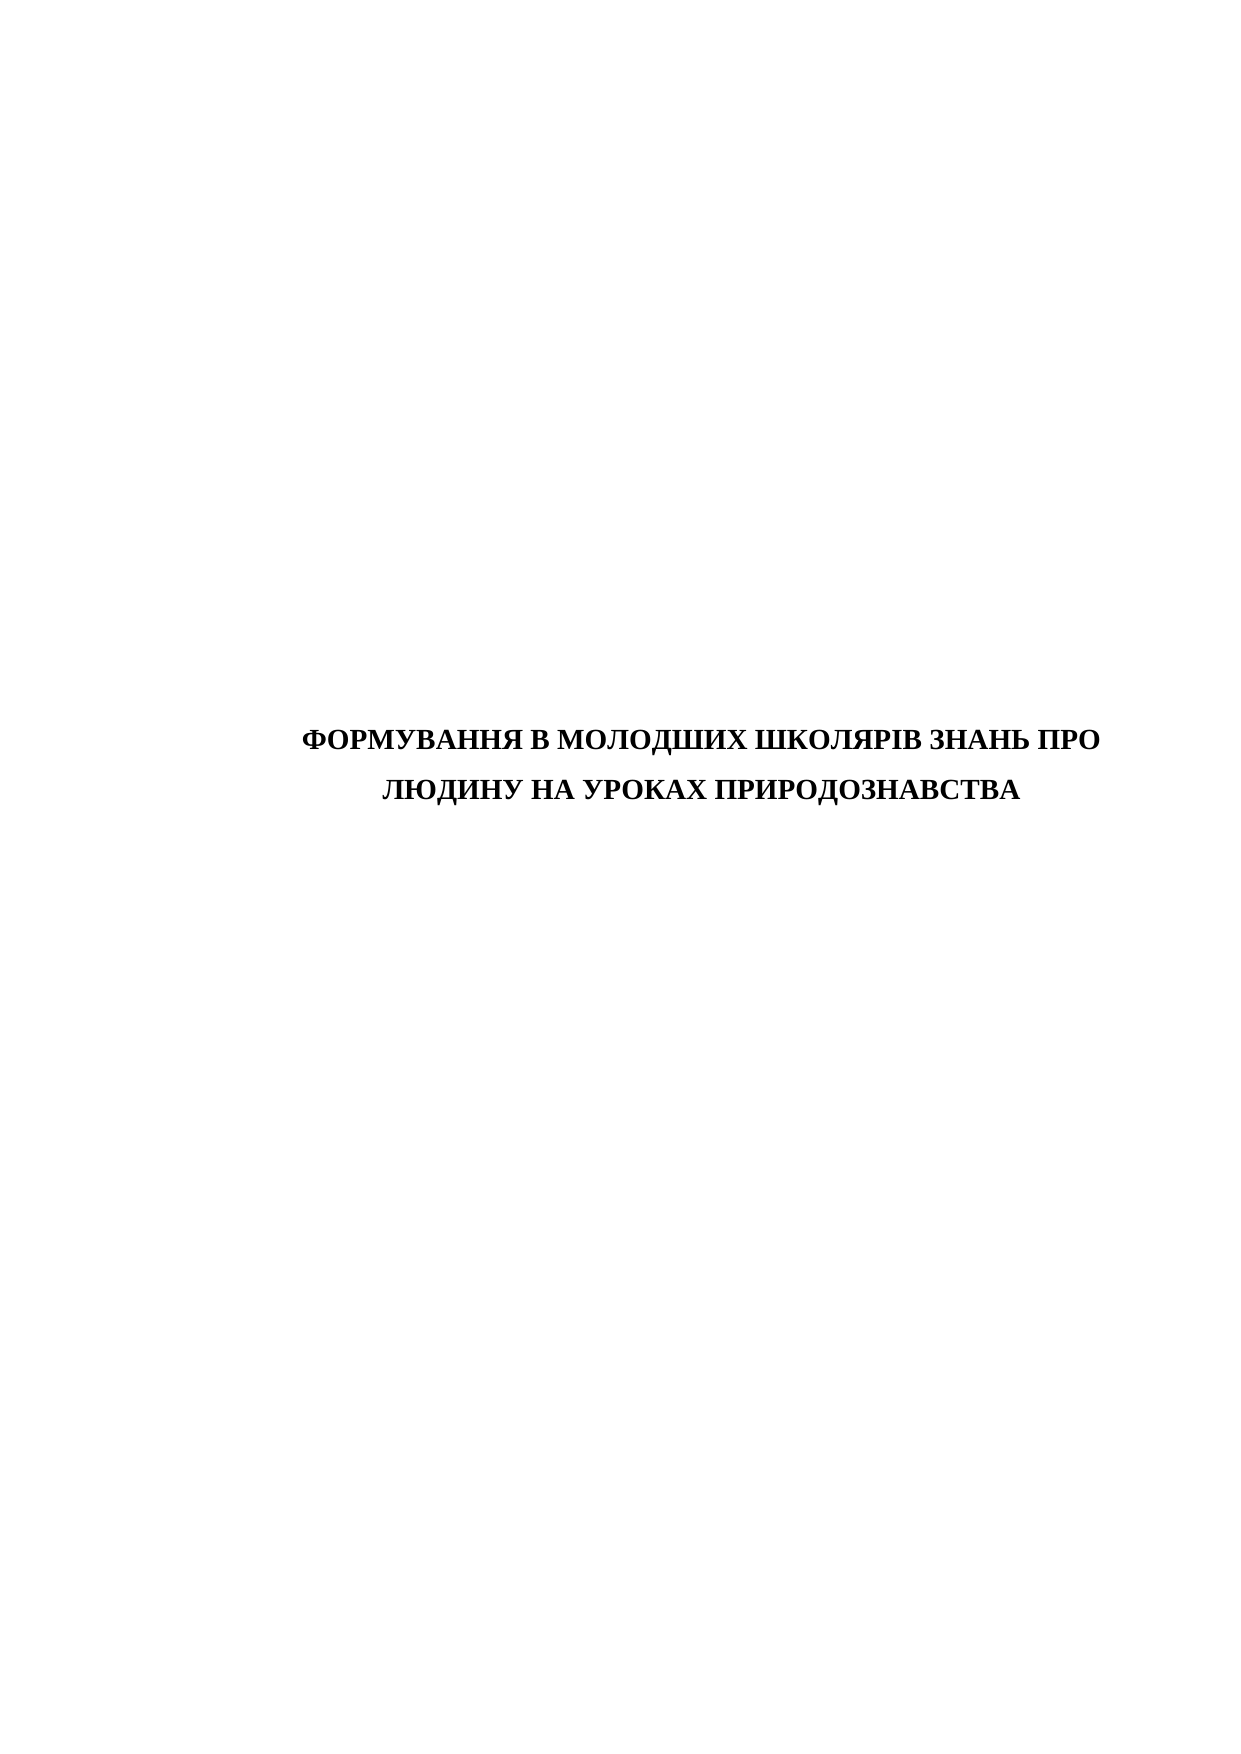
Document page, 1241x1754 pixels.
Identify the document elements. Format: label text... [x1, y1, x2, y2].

text ФОРМУВАННЯ В МОЛОДШИХ ШКОЛЯРІВ ЗНАНЬ ПРО ЛЮДИНУ НА УРОКАХ ПРИРОДОЗНАВСТВА [251, 722, 1152, 806]
